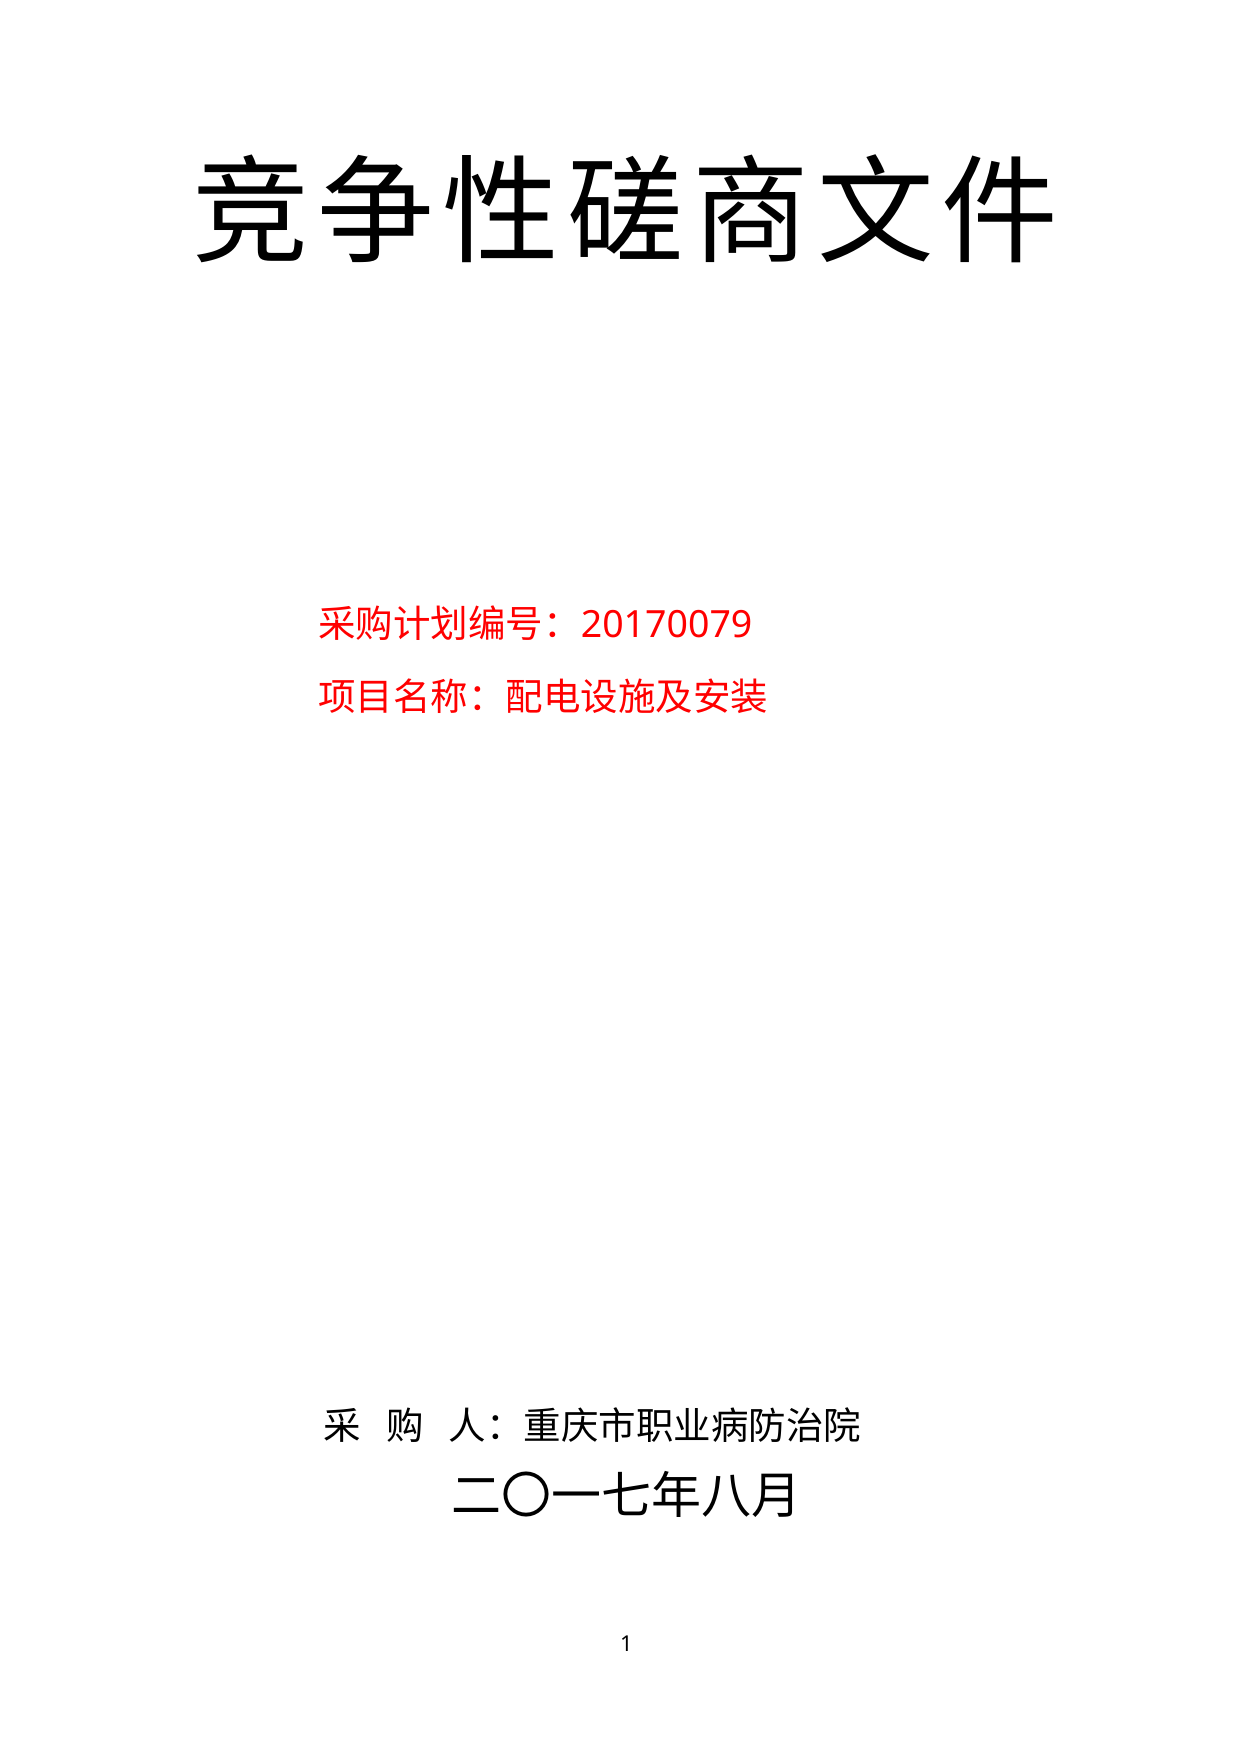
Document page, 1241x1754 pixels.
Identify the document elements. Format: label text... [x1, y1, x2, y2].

text 项目名称：配电设施及安装 [136, 652, 1116, 724]
text 竞争性磋商文件 [136, 118, 1116, 287]
text 二〇一七年八月 [136, 1454, 1116, 1529]
text 采 购 人：重庆市职业病防治院 [136, 1381, 1116, 1454]
text 采购计划编号：20170079 [136, 579, 1116, 652]
